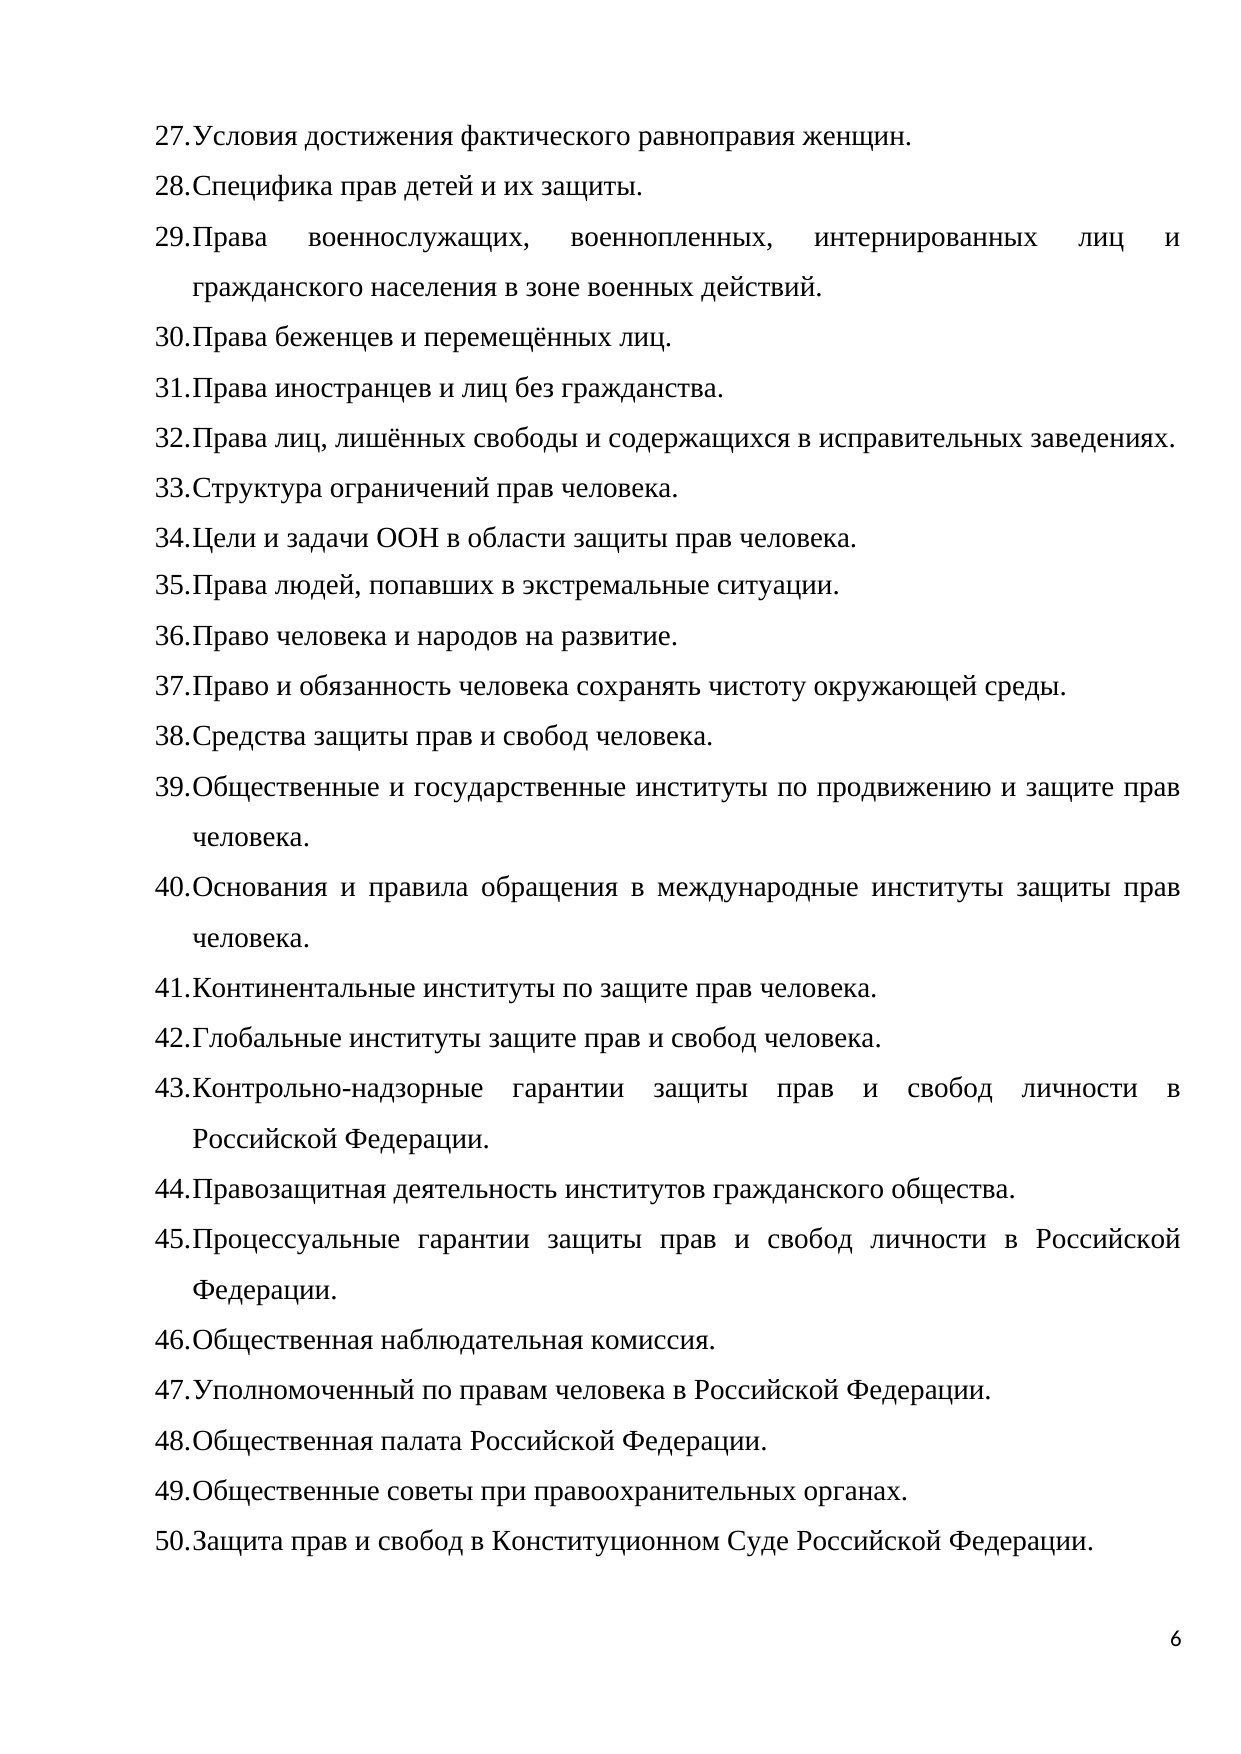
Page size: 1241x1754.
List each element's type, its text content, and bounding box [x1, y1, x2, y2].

list Специфика прав детей и их защиты. [154, 168, 1181, 202]
list Континентальные институты по защите прав человека. [154, 970, 1181, 1003]
list Правозащитная деятельность институтов гражданского общества. [154, 1171, 1181, 1205]
list Контрольно-надзорные гарантии защиты прав и свобод личности в Российской Федерации. [154, 1071, 1181, 1154]
list Общественные советы при правоохранительных органах. [154, 1473, 1181, 1507]
list Общественные и государственные институты по продвижению и защите прав человека. [154, 769, 1181, 853]
list Процессуальные гарантии защиты прав и свобод личности в Российской Федерации. [154, 1222, 1181, 1305]
list Уполномоченный по правам человека в Российской Федерации. [154, 1372, 1181, 1406]
list Условия достижения фактического равноправия женщин. [154, 118, 1181, 152]
list Права людей, попавших в экстремальные ситуации. [154, 567, 1181, 601]
list Глобальные институты защите прав и свобод человека. [154, 1020, 1181, 1054]
list Структура ограничений прав человека. [154, 470, 1181, 504]
list Общественная наблюдательная комиссия. [154, 1322, 1181, 1356]
list Права лиц, лишённых свободы и содержащихся в исправительных заведениях. [154, 420, 1181, 453]
list Права иностранцев и лиц без гражданства. [154, 370, 1181, 403]
list Цели и задачи ООН в области защиты прав человека. [154, 521, 1181, 554]
list Права военнослужащих, военнопленных, интернированных лиц и гражданского населения в зоне военных действий. [154, 219, 1181, 303]
list Основания и правила обращения в международные институты защиты прав человека. [154, 869, 1181, 953]
list Средства защиты прав и свобод человека. [154, 718, 1181, 752]
list Право и обязанность человека сохранять чистоту окружающей среды. [154, 668, 1181, 702]
list Право человека и народов на развитие. [154, 618, 1181, 651]
list Права беженцев и перемещённых лиц. [154, 319, 1181, 353]
list Общественная палата Российской Федерации. [154, 1423, 1181, 1456]
list Защита прав и свобод в Конституционном Суде Российской Федерации. [154, 1523, 1181, 1557]
